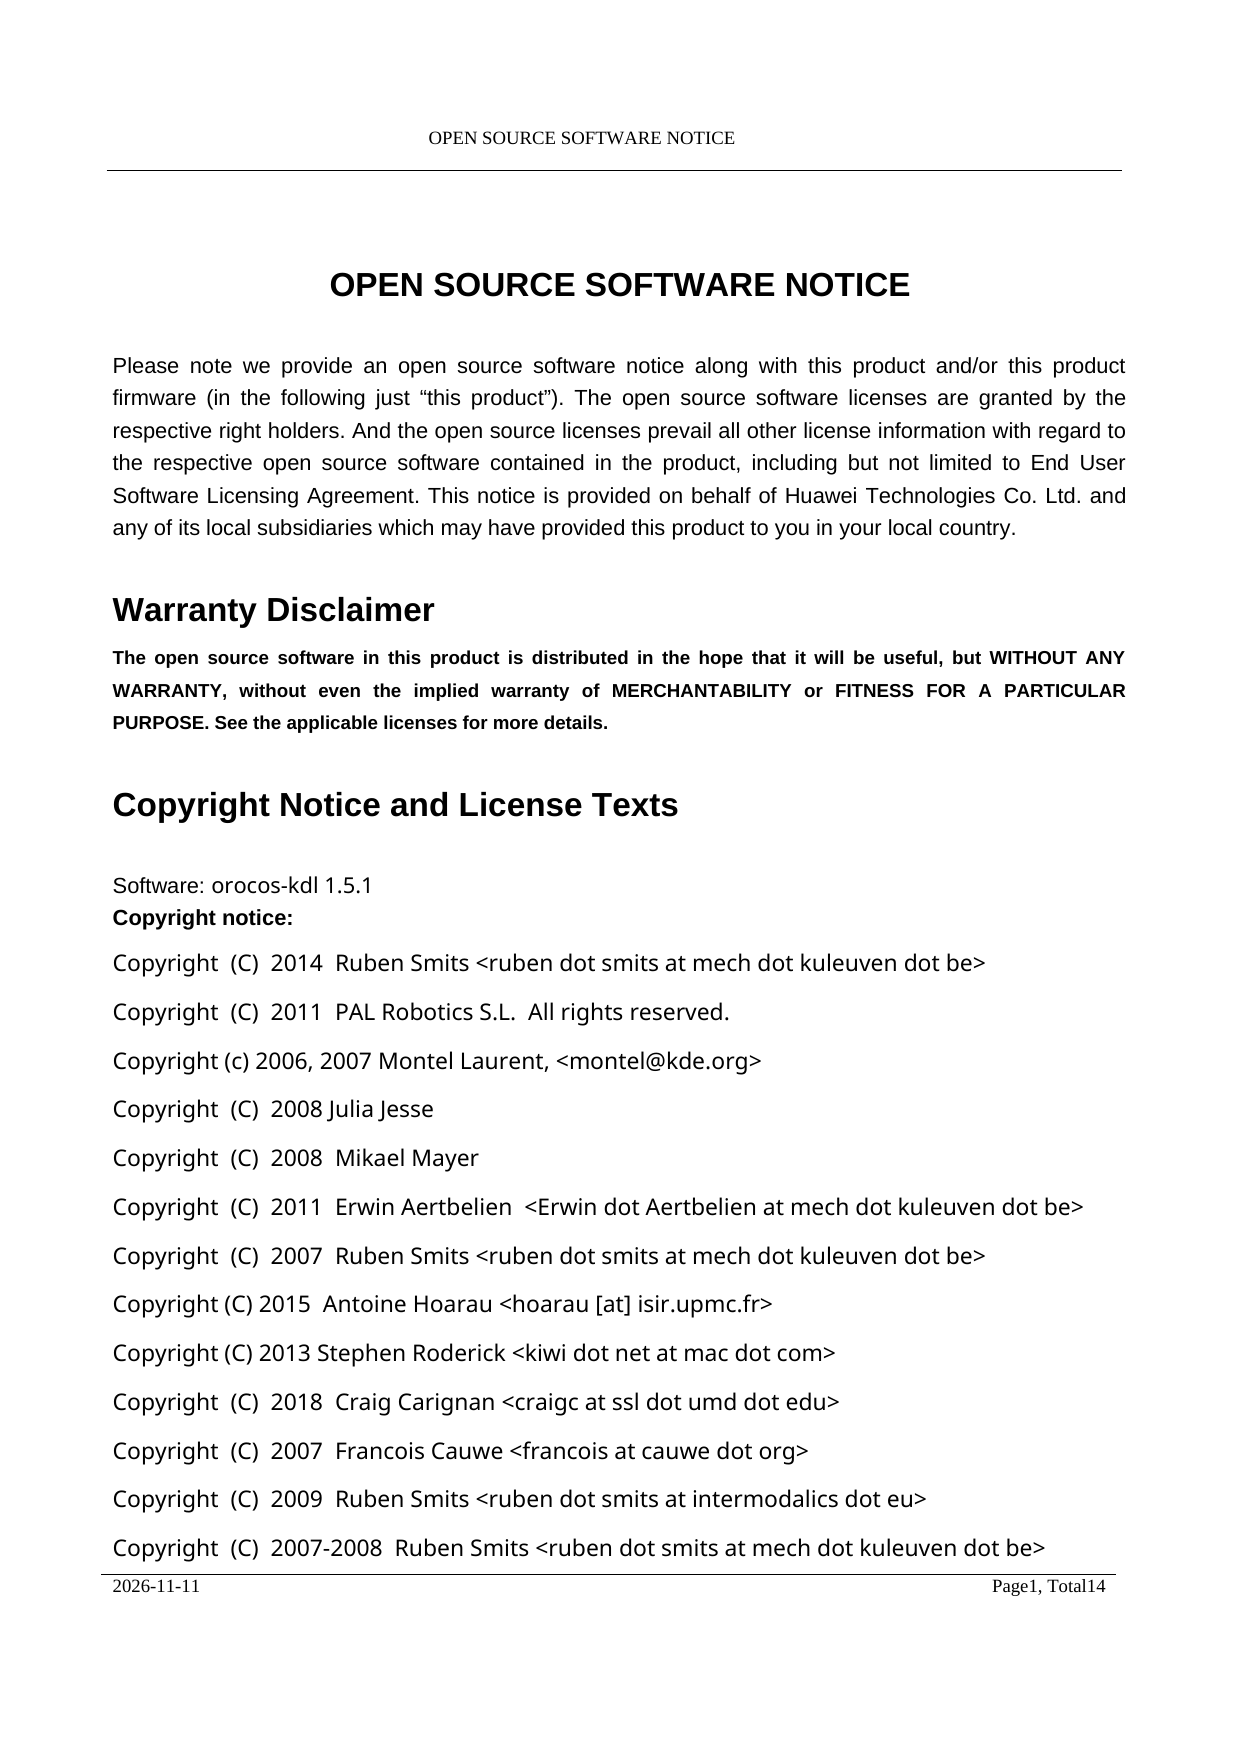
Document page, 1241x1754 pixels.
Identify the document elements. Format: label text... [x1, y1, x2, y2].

text Copyright notice: [112, 901, 1128, 934]
text Copyright Notice and License Texts [112, 771, 1128, 836]
text The open source software in this product is distributed in the hope that it will be useful, but WITHOUT ANY WARRANTY, without even the implied warranty of MERCHANTABILITY or FITNESS FOR A PARTICULAR PURPOSE. See the applicable licenses for more details. [112, 641, 1128, 739]
text Please note we provide an open source software notice along with this product and/or this product firmware (in the following just “this product”). The open source software licenses are granted by the respective right holders. And the open source licenses prevail all other license information with regard to the respective open source software contained in the product, including but not limited to End User Software Licensing Agreement. This notice is provided on behalf of Huawei Technologies Co. Ltd. and any of its local subsidiaries which may have provided this product to you in your local country. [112, 349, 1128, 544]
text OPEN SOURCE SOFTWARE NOTICE [112, 251, 1128, 316]
text Software: orocos-kdl 1.5.1 [112, 869, 1128, 901]
text Warranty Disclaimer [112, 576, 1128, 641]
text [112, 947, 1128, 1564]
